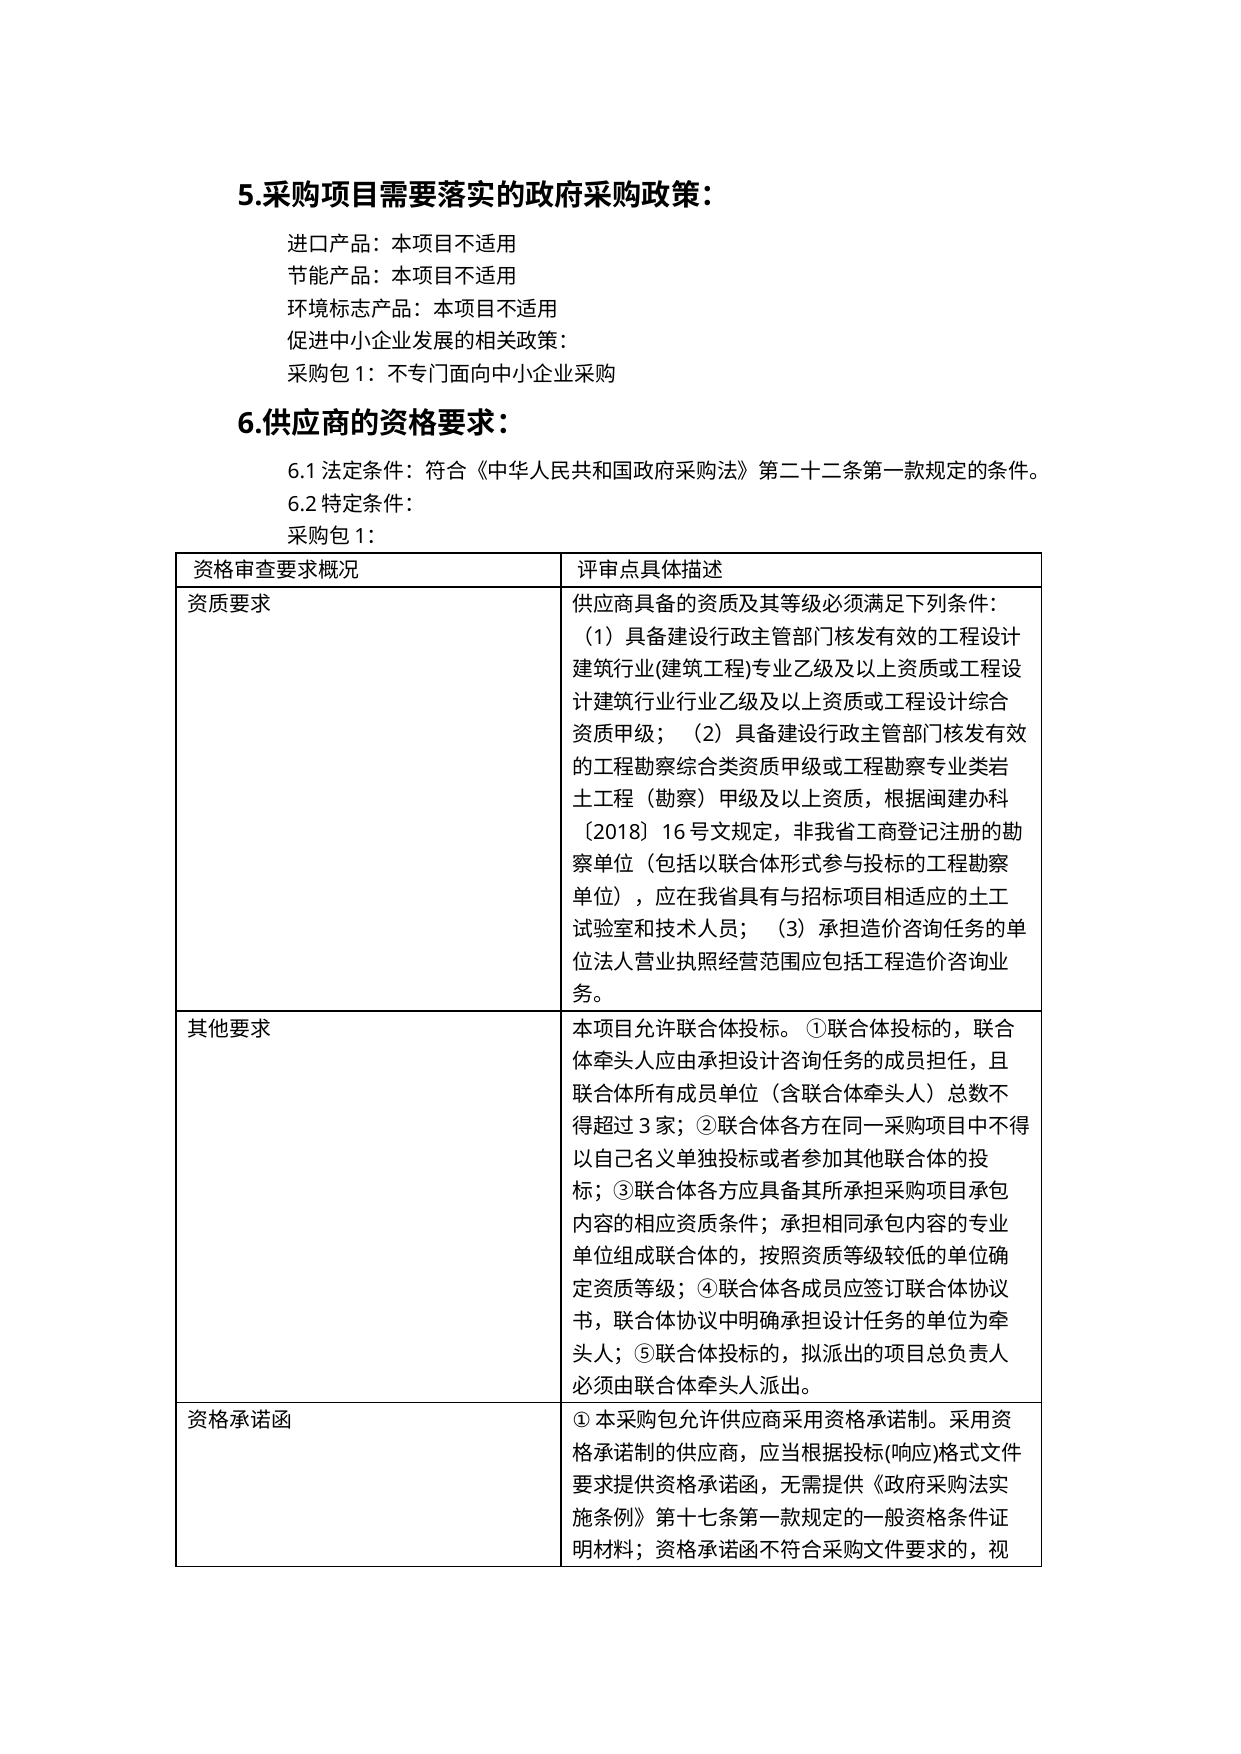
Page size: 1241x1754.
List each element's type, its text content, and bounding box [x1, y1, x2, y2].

text 环境标志产品：本项目不适用 [187, 292, 1053, 324]
text 促进中小企业发展的相关政策： [187, 324, 1053, 357]
table_cell 其他要求 [177, 1012, 560, 1402]
text 采购包1： [187, 519, 1053, 552]
text 节能产品：本项目不适用 [187, 259, 1053, 292]
text 6.供应商的资格要求： [187, 389, 1053, 454]
text 6.2特定条件： [187, 487, 1053, 519]
text 5.采购项目需要落实的政府采购政策： [187, 162, 1053, 227]
text 进口产品：本项目不适用 [187, 227, 1053, 259]
table_cell 本项目允许联合体投标。 ①联合体投标的，联合体牵头人应由承担设计咨询任务的成员担任，且联合体所有成员单位（含联合体牵头人）总数不得超过3家；②联合体各方在同一采购项目中不得以自己名义单独投标或者参加其他联合体的投标；③联合体各方应具备其所承担采购项目承包内容的相应资质条件；承担相同承包内容的专业单位组成联合体的，按照资质等级较低的单位确定资质等级；④联合体各成员应签订联合体协议书，联合体协议中明确承担设计任务的单位为牵头人；⑤联合体投标的，拟派出的项目总负责人必须由联合体牵头人派出。 [562, 1012, 1041, 1402]
table_header 资格审查要求概况 [177, 554, 560, 586]
table_cell 资质要求 [177, 588, 560, 1010]
text 采购包1：不专门面向中小企业采购 [187, 357, 1053, 389]
table_cell 供应商具备的资质及其等级必须满足下列条件： （1）具备建设行政主管部门核发有效的工程设计建筑行业(建筑工程)专业乙级及以上资质或工程设计建筑行业行业乙级及以上资质或工程设计综合资质甲级； （2）具备建设行政主管部门核发有效的工程勘察综合类资质甲级或工程勘察专业类岩土工程（勘察）甲级及以上资质，根据闽建办科〔2018〕16号文规定，非我省工商登记注册的勘察单位（包括以联合体形式参与投标的工程勘察单位），应在我省具有与招标项目相适应的土工试验室和技术人员； （3）承担造价咨询任务的单位法人营业执照经营范围应包括工程造价咨询业务。 [562, 588, 1041, 1010]
table_header 评审点具体描述 [562, 554, 1041, 586]
text 6.1法定条件：符合《中华人民共和国政府采购法》第二十二条第一款规定的条件。 [187, 454, 1053, 487]
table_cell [562, 1403, 1041, 1566]
table_cell 资格承诺函 [177, 1403, 560, 1566]
